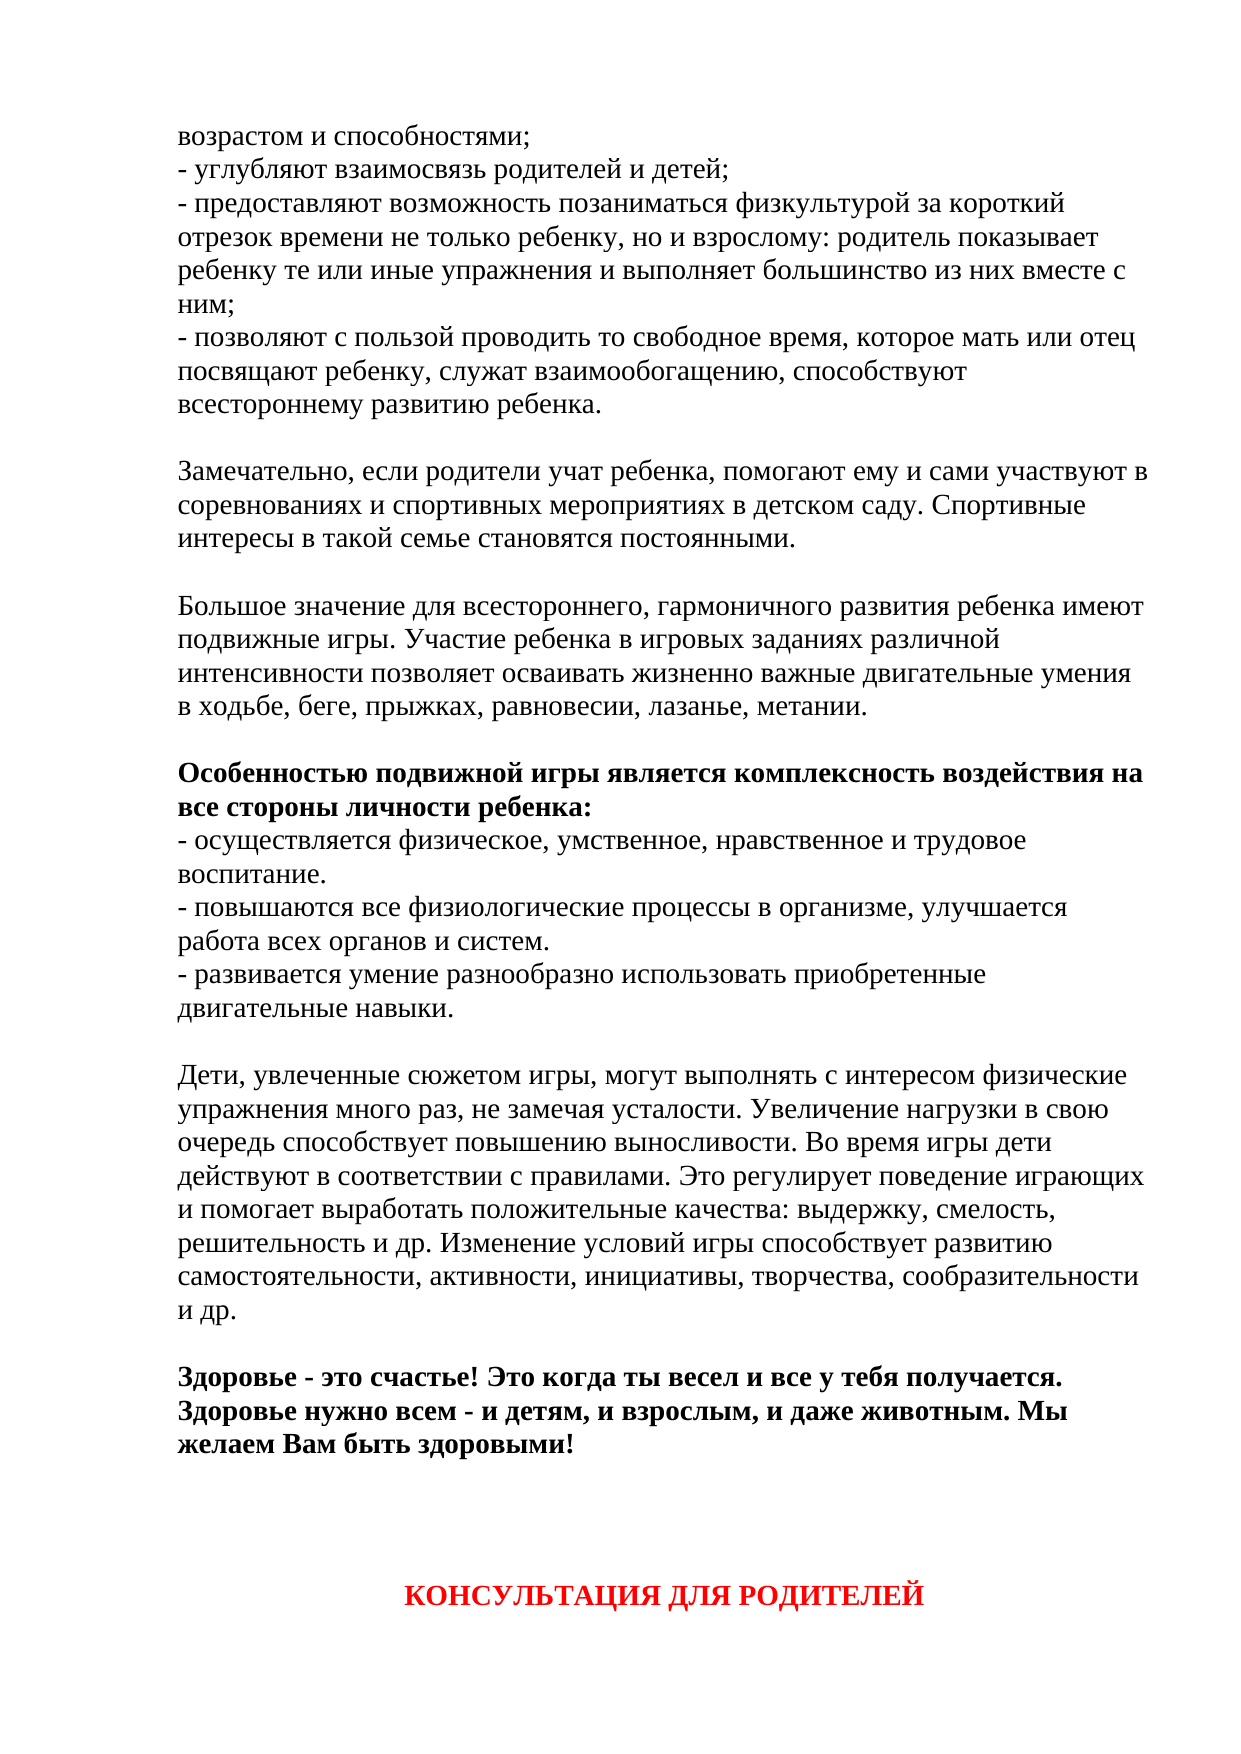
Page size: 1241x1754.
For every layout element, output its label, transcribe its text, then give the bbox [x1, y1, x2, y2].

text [177, 118, 1152, 1460]
text КОНСУЛЬТАЦИЯ ДЛЯ РОДИТЕЛЕЙ [177, 1578, 1152, 1612]
